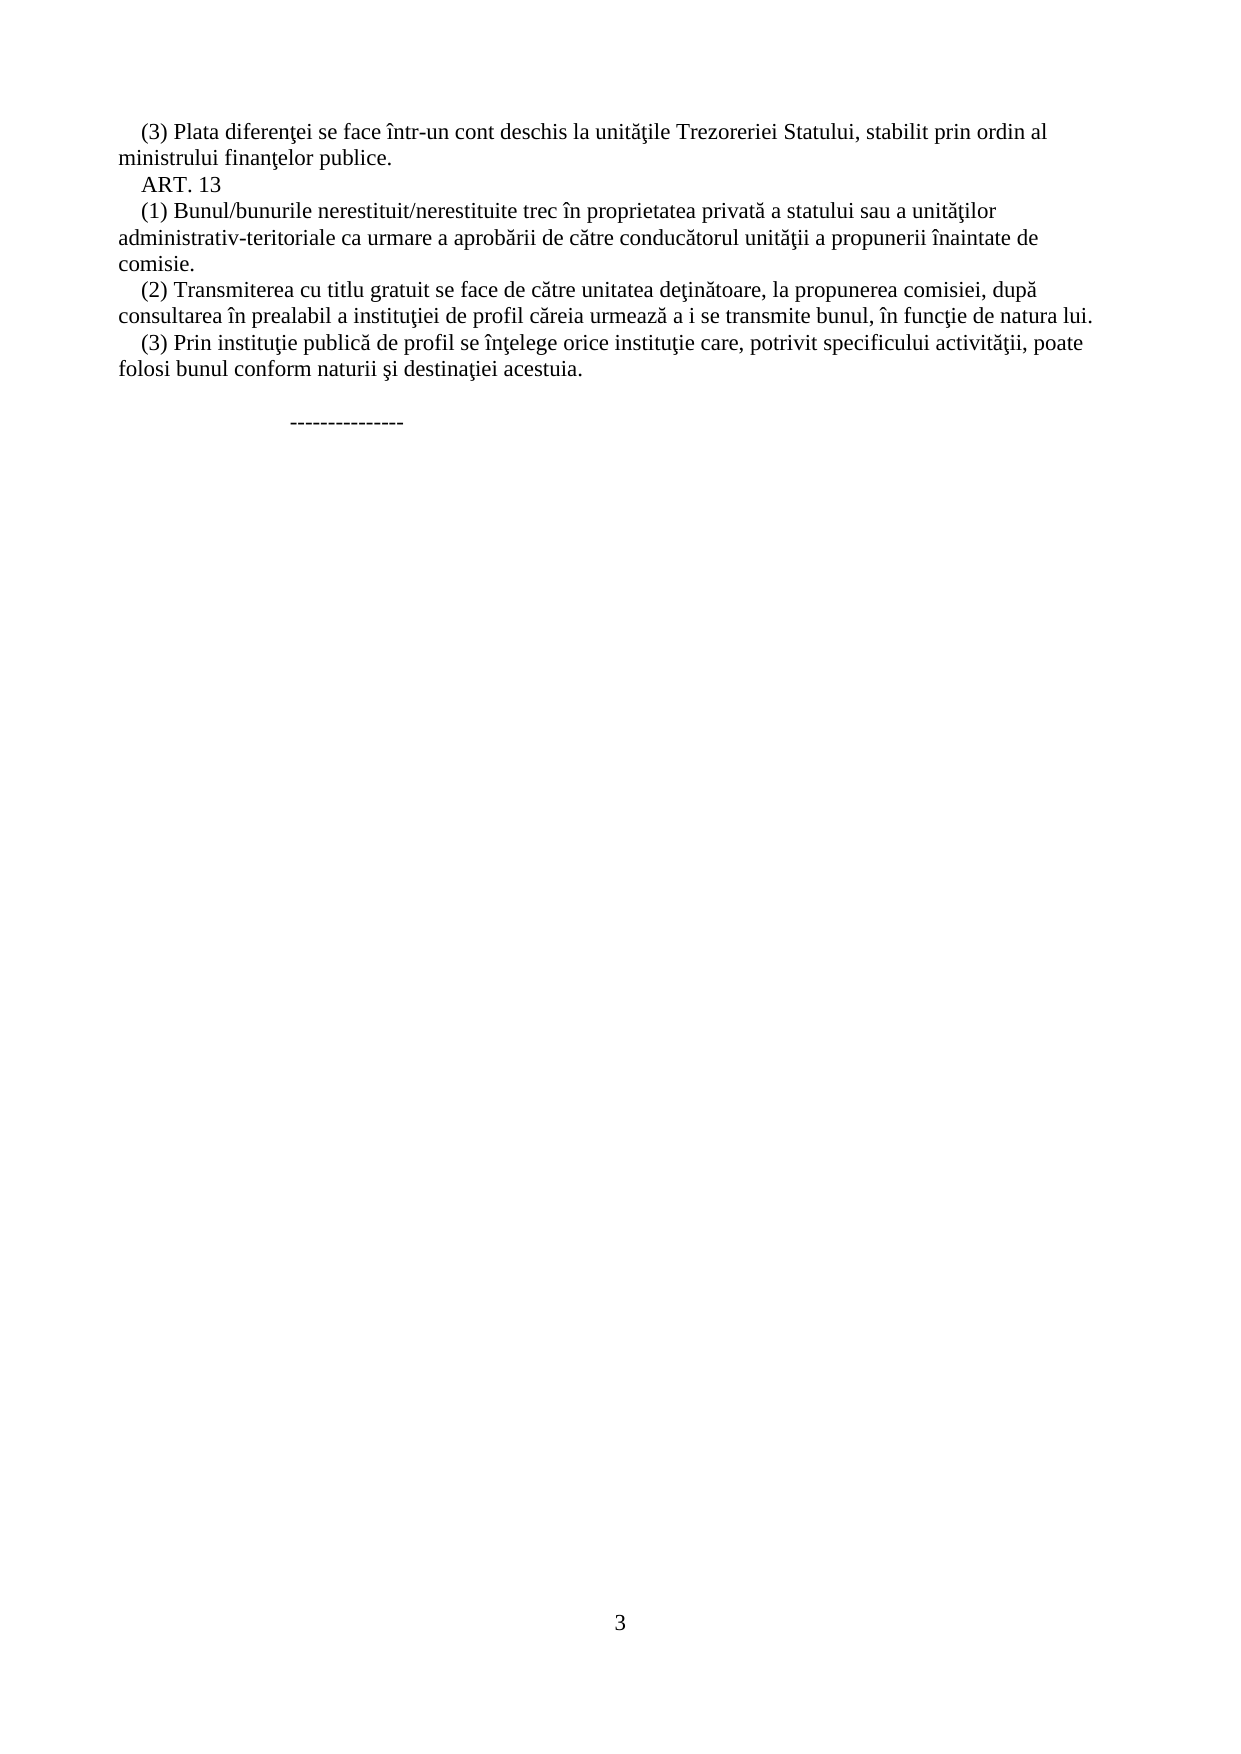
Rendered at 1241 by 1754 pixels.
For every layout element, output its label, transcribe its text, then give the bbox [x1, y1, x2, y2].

text ART. 13 [118, 171, 1122, 197]
text (3) Plata diferenţei se face într-un cont deschis la unităţile Trezoreriei Statului, stabilit prin ordin al ministrului finanţelor publice. [118, 118, 1122, 171]
text (1) Bunul/bunurile nerestituit/nerestituite trec în proprietatea privată a statului sau a unităţilor administrativ-teritoriale ca urmare a aprobării de către conducătorul unităţii a propunerii înaintate de comisie. [118, 197, 1122, 276]
text (3) Prin instituţie publică de profil se înţelege orice instituţie care, potrivit specificului activităţii, poate folosi bunul conform naturii şi destinaţiei acestuia. [118, 329, 1122, 382]
text --------------- [118, 408, 1122, 434]
text (2) Transmiterea cu titlu gratuit se face de către unitatea deţinătoare, la propunerea comisiei, după consultarea în prealabil a instituţiei de profil căreia urmează a i se transmite bunul, în funcţie de natura lui. [118, 276, 1122, 329]
